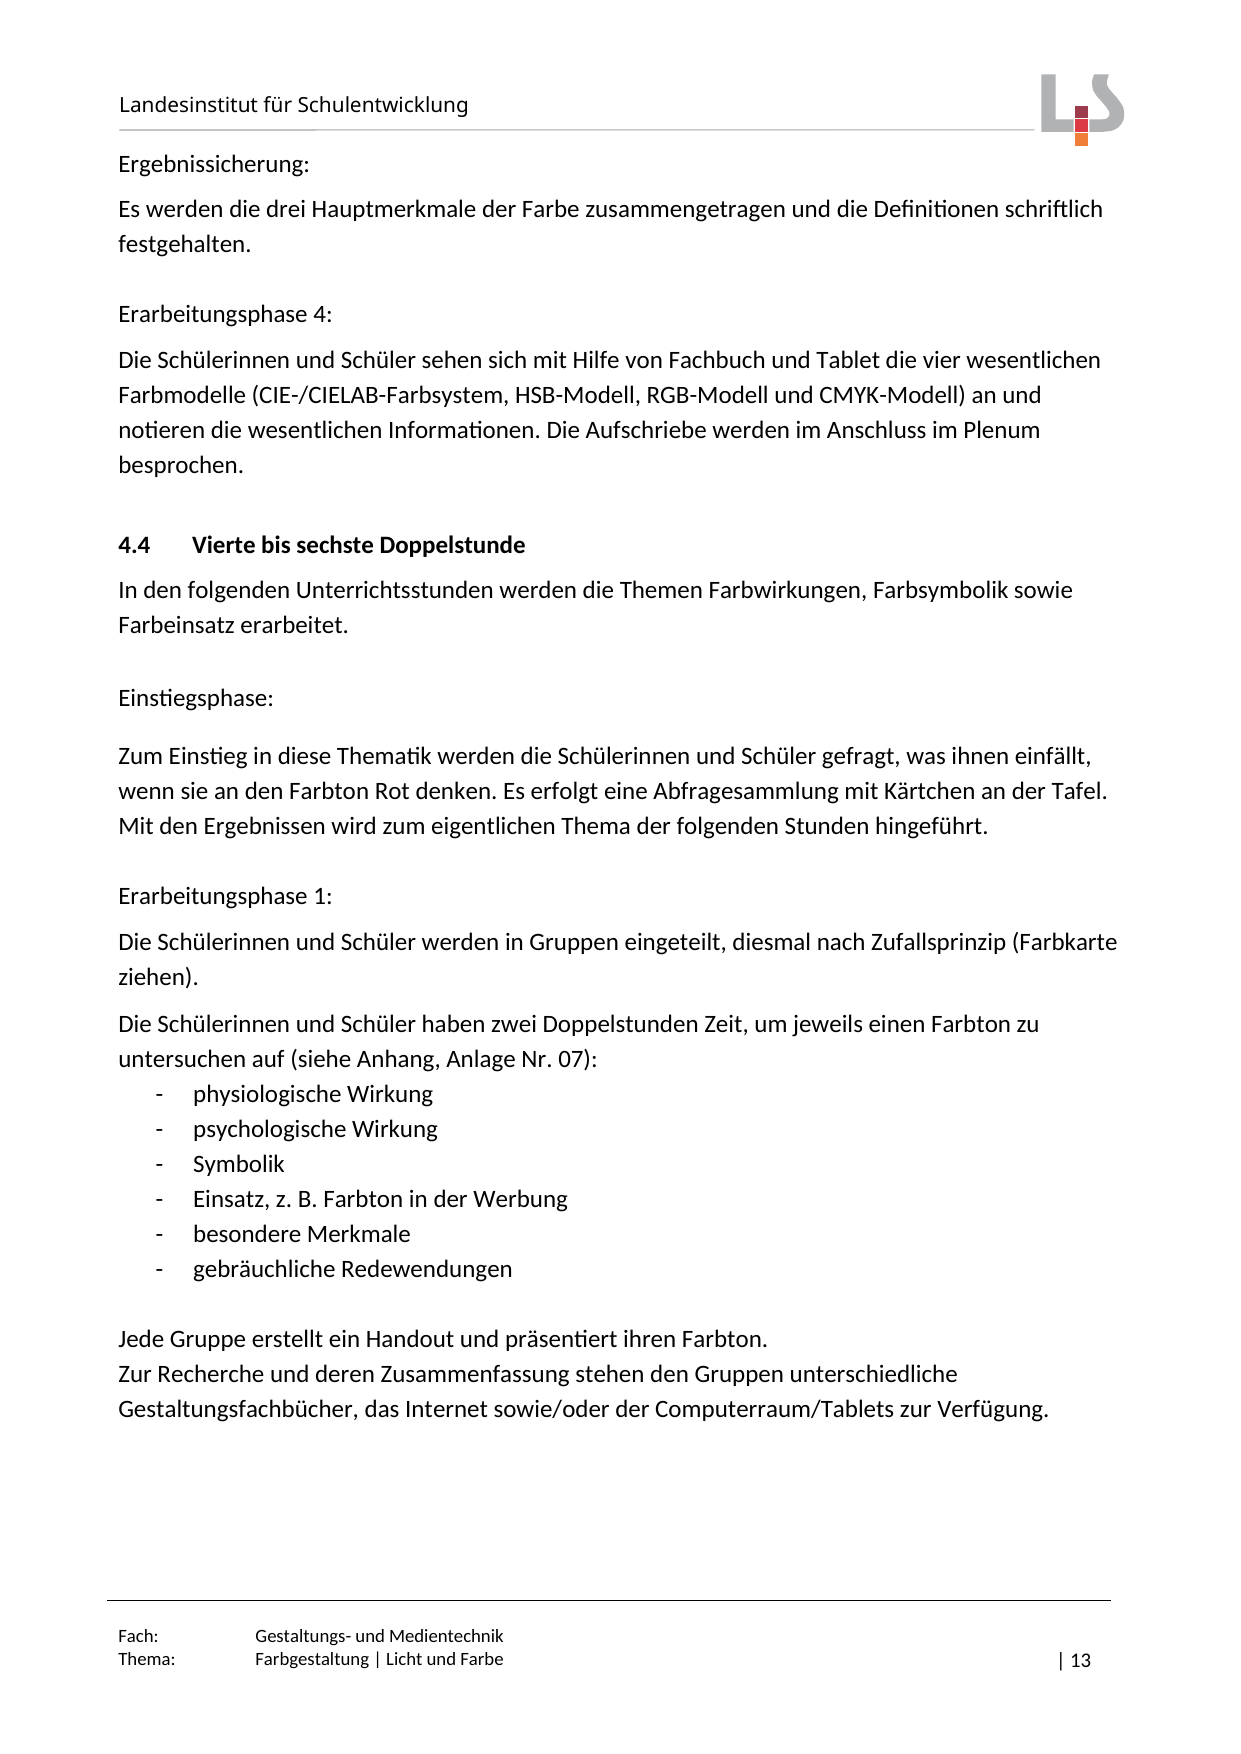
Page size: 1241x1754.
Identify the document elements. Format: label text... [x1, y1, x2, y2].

list Symbolik [155, 1148, 1122, 1179]
text Ergebnissicherung: [118, 148, 1122, 178]
list psychologische Wirkung [155, 1113, 1122, 1144]
list besondere Merkmale [155, 1218, 1122, 1249]
list Einsatz, z. B. Farbton in der Werbung [155, 1183, 1122, 1214]
text Einstiegsphase: [118, 682, 1122, 712]
text Es werden die drei Hauptmerkmale der Farbe zusammengetragen und die Definitionen schriftlich festgehalten. [118, 193, 1122, 259]
list physiologische Wirkung [155, 1078, 1122, 1109]
text In den folgenden Unterrichtsstunden werden die Themen Farbwirkungen, Farbsymbolik sowie Farbeinsatz erarbeitet. [118, 574, 1122, 640]
text Jede Gruppe erstellt ein Handout und präsentiert ihren Farbton. [118, 1323, 1122, 1354]
text Die Schülerinnen und Schüler werden in Gruppen eingeteilt, diesmal nach Zufallsprinzip (Farbkarte ziehen). [118, 926, 1122, 991]
text Die Schülerinnen und Schüler haben zwei Doppelstunden Zeit, um jeweils einen Farbton zu untersuchen auf (siehe Anhang, Anlage Nr. 07): [118, 1008, 1122, 1074]
subtitle Vierte bis sechste Doppelstunde [118, 522, 1122, 562]
text Erarbeitungsphase 1: [118, 880, 1122, 911]
text Zur Recherche und deren Zusammenfassung stehen den Gruppen unterschiedliche Gestaltungsfachbücher, das Internet sowie/oder der Computerraum/Tablets zur Verfügung. [118, 1358, 1122, 1424]
list gebräuchliche Redewendungen [155, 1253, 1122, 1284]
text Zum Einstieg in diese Thematik werden die Schülerinnen und Schüler gefragt, was ihnen einfällt, wenn sie an den Farbton Rot denken. Es erfolgt eine Abfragesammlung mit Kärtchen an der Tafel. Mit den Ergebnissen wird zum eigentlichen Thema der folgenden Stunden hingeführt. [118, 740, 1122, 841]
text Die Schülerinnen und Schüler sehen sich mit Hilfe von Fachbuch und Tablet die vier wesentlichen Farbmodelle (CIE-/CIELAB-Farbsystem, HSB-Modell, RGB-Modell und CMYK-Modell) an und notieren die wesentlichen Informationen. Die Aufschriebe werden im Anschluss im Plenum besprochen. [118, 344, 1122, 480]
text Erarbeitungsphase 4: [118, 298, 1122, 329]
